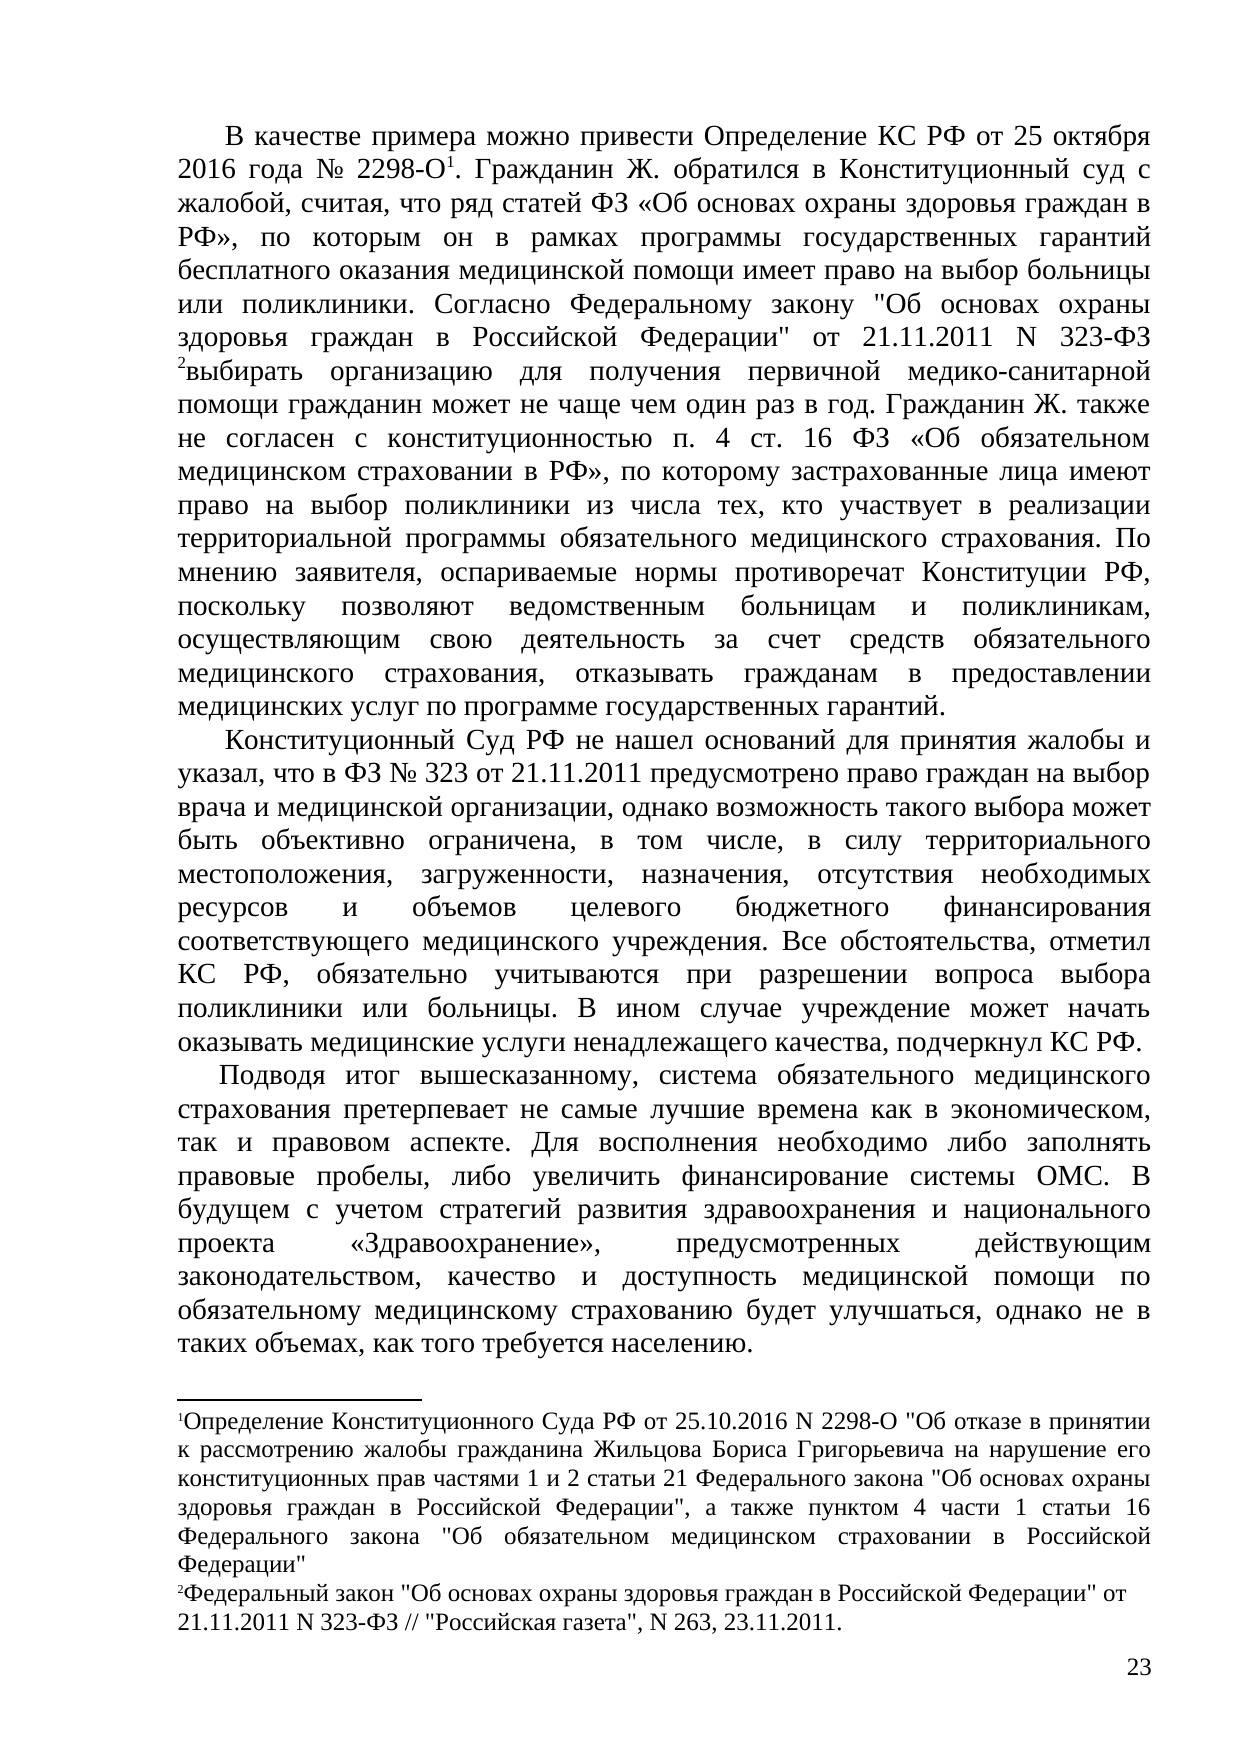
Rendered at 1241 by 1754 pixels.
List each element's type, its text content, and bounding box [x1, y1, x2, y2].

text В качестве примера можно привести Определение КС РФ от 25 октября 2016 года № 2298-О. Гражданин Ж. обратился в Конституционный суд с жалобой, считая, что ряд статей ФЗ «Об основах охраны здоровья граждан в РФ», по которым он в рамках программы государственных гарантий бесплатного оказания медицинской помощи имеет право на выбор больницы или поликлиники. Согласно Федеральному закону "Об основах охраны здоровья граждан в Российской Федерации" от 21.11.2011 N 323-ФЗ выбирать организацию для получения первичной медико-санитарной помощи гражданин может не чаще чем один раз в год. Гражданин Ж. также не согласен с конституционностью п. 4 ст. 16 ФЗ «Об обязательном медицинском страховании в РФ», по которому застрахованные лица имеют право на выбор поликлиники из числа тех, кто участвует в реализации территориальной программы обязательного медицинского страхования. По мнению заявителя, оспариваемые нормы противоречат Конституции РФ, поскольку позволяют ведомственным больницам и поликлиникам, осуществляющим свою деятельность за счет средств обязательного медицинского страхования, отказывать гражданам в предоставлении медицинских услуг по программе государственных гарантий. [177, 118, 1152, 722]
text Конституционный Суд РФ не нашел оснований для принятия жалобы и указал, что в ФЗ № 323 от 21.11.2011 предусмотрено право граждан на выбор врача и медицинской организации, однако возможность такого выбора может быть объективно ограничена, в том числе, в силу территориального местоположения, загруженности, назначения, отсутствия необходимых ресурсов и объемов целевого бюджетного финансирования соответствующего медицинского учреждения. Все обстоятельства, отметил КС РФ, обязательно учитываются при разрешении вопроса выбора поликлиники или больницы. В ином случае учреждение может начать оказывать медицинские услуги ненадлежащего качества, подчеркнул КС РФ. [177, 722, 1152, 1057]
text Подводя итог вышесказанному, система обязательного медицинского страхования претерпевает не самые лучшие времена как в экономическом, так и правовом аспекте. Для восполнения необходимо либо заполнять правовые пробелы, либо увеличить финансирование системы ОМС. В будущем с учетом стратегий развития здравоохранения и национального проекта «Здравоохранение», предусмотренных действующим законодательством, качество и доступность медицинской помощи по обязательному медицинскому страхованию будет улучшаться, однако не в таких объемах, как того требуется населению. [177, 1057, 1152, 1359]
